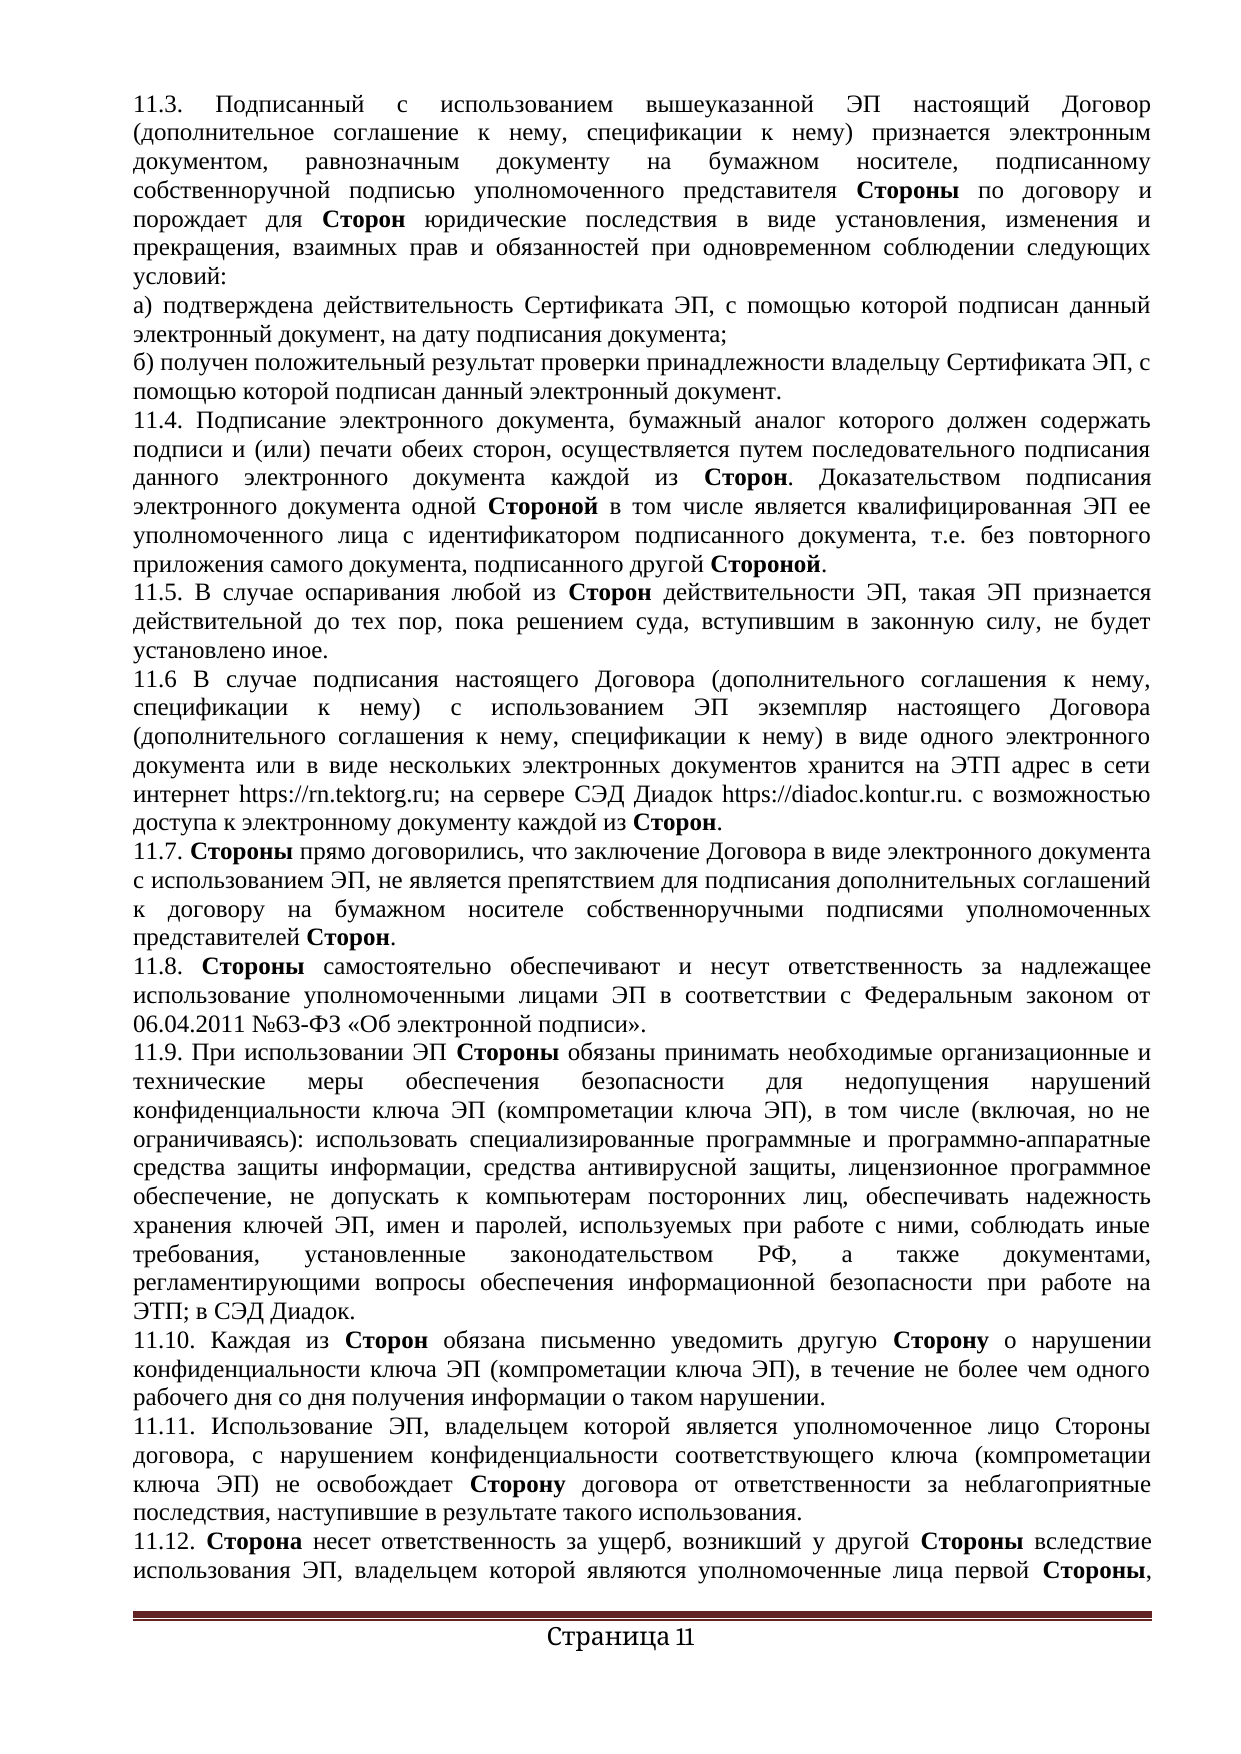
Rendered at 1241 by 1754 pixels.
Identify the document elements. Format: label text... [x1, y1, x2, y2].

text 11.6 В случае подписания настоящего Договора (дополнительного соглашения к нему, спецификации к нему) с использованием ЭП экземпляр настоящего Договора (дополнительного соглашения к нему, спецификации к нему) в виде одного электронного документа или в виде нескольких электронных документов хранится на ЭТП адрес в сети интернет https://rn.tektorg.ru; на сервере СЭД Диадок https://diadoc.kontur.ru. с возможностью доступа к электронному документу каждой из Сторон. [133, 664, 1152, 836]
text 11.7. Стороны прямо договорились, что заключение Договора в виде электронного документа с использованием ЭП, не является препятствием для подписания дополнительных соглашений к договору на бумажном носителе собственноручными подписями уполномоченных представителей Сторон. [133, 836, 1152, 951]
text 11.5. В случае оспаривания любой из Сторон действительности ЭП, такая ЭП признается действительной до тех пор, пока решением суда, вступившим в законную силу, не будет установлено иное. [133, 577, 1152, 664]
text 11.4. Подписание электронного документа, бумажный аналог которого должен содержать подписи и (или) печати обеих сторон, осуществляется путем последовательного подписания данного электронного документа каждой из Сторон. Доказательством подписания электронного документа одной Стороной в том числе является квалифицированная ЭП ее уполномоченного лица с идентификатором подписанного документа, т.е. без повторного приложения самого документа, подписанного другой Стороной. [133, 405, 1152, 577]
text 11.3. Подписанный с использованием вышеуказанной ЭП настоящий Договор (дополнительное соглашение к нему, спецификации к нему) признается электронным документом, равнозначным документу на бумажном носителе, подписанному собственноручной подписью уполномоченного представителя Стороны по договору и порождает для Сторон юридические последствия в виде установления, изменения и прекращения, взаимных прав и обязанностей при одновременном соблюдении следующих условий: [133, 89, 1152, 290]
text б) получен положительный результат проверки принадлежности владельцу Сертификата ЭП, с помощью которой подписан данный электронный документ. [133, 347, 1152, 405]
text 11.9. При использовании ЭП Стороны обязаны принимать необходимые организационные и технические меры обеспечения безопасности для недопущения нарушений конфиденциальности ключа ЭП (компрометации ключа ЭП), в том числе (включая, но не ограничиваясь): использовать специализированные программные и программно-аппаратные средства защиты информации, средства антивирусной защиты, лицензионное программное обеспечение, не допускать к компьютерам посторонних лиц, обеспечивать надежность хранения ключей ЭП, имен и паролей, используемых при работе с ними, соблюдать иные требования, установленные законодательством РФ, а также документами, регламентирующими вопросы обеспечения информационной безопасности при работе на ЭТП; в СЭД Диадок. [133, 1037, 1152, 1325]
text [133, 1526, 1152, 1584]
text 11.11. Использование ЭП, владельцем которой является уполномоченное лицо Стороны договора, с нарушением конфиденциальности соответствующего ключа (компрометации ключа ЭП) не освобождает Сторону договора от ответственности за неблагоприятные последствия, наступившие в результате такого использования. [133, 1411, 1152, 1526]
text 11.10. Каждая из Сторон обязана письменно уведомить другую Сторону о нарушении конфиденциальности ключа ЭП (компрометации ключа ЭП), в течение не более чем одного рабочего дня со дня получения информации о таком нарушении. [133, 1325, 1152, 1411]
text а) подтверждена действительность Сертификата ЭП, с помощью которой подписан данный электронный документ, на дату подписания документа; [133, 290, 1152, 347]
text 11.8. Стороны самостоятельно обеспечивают и несут ответственность за надлежащее использование уполномоченными лицами ЭП в соответствии с Федеральным законом от 06.04.2011 №63-ФЗ «Об электронной подписи». [133, 951, 1152, 1037]
